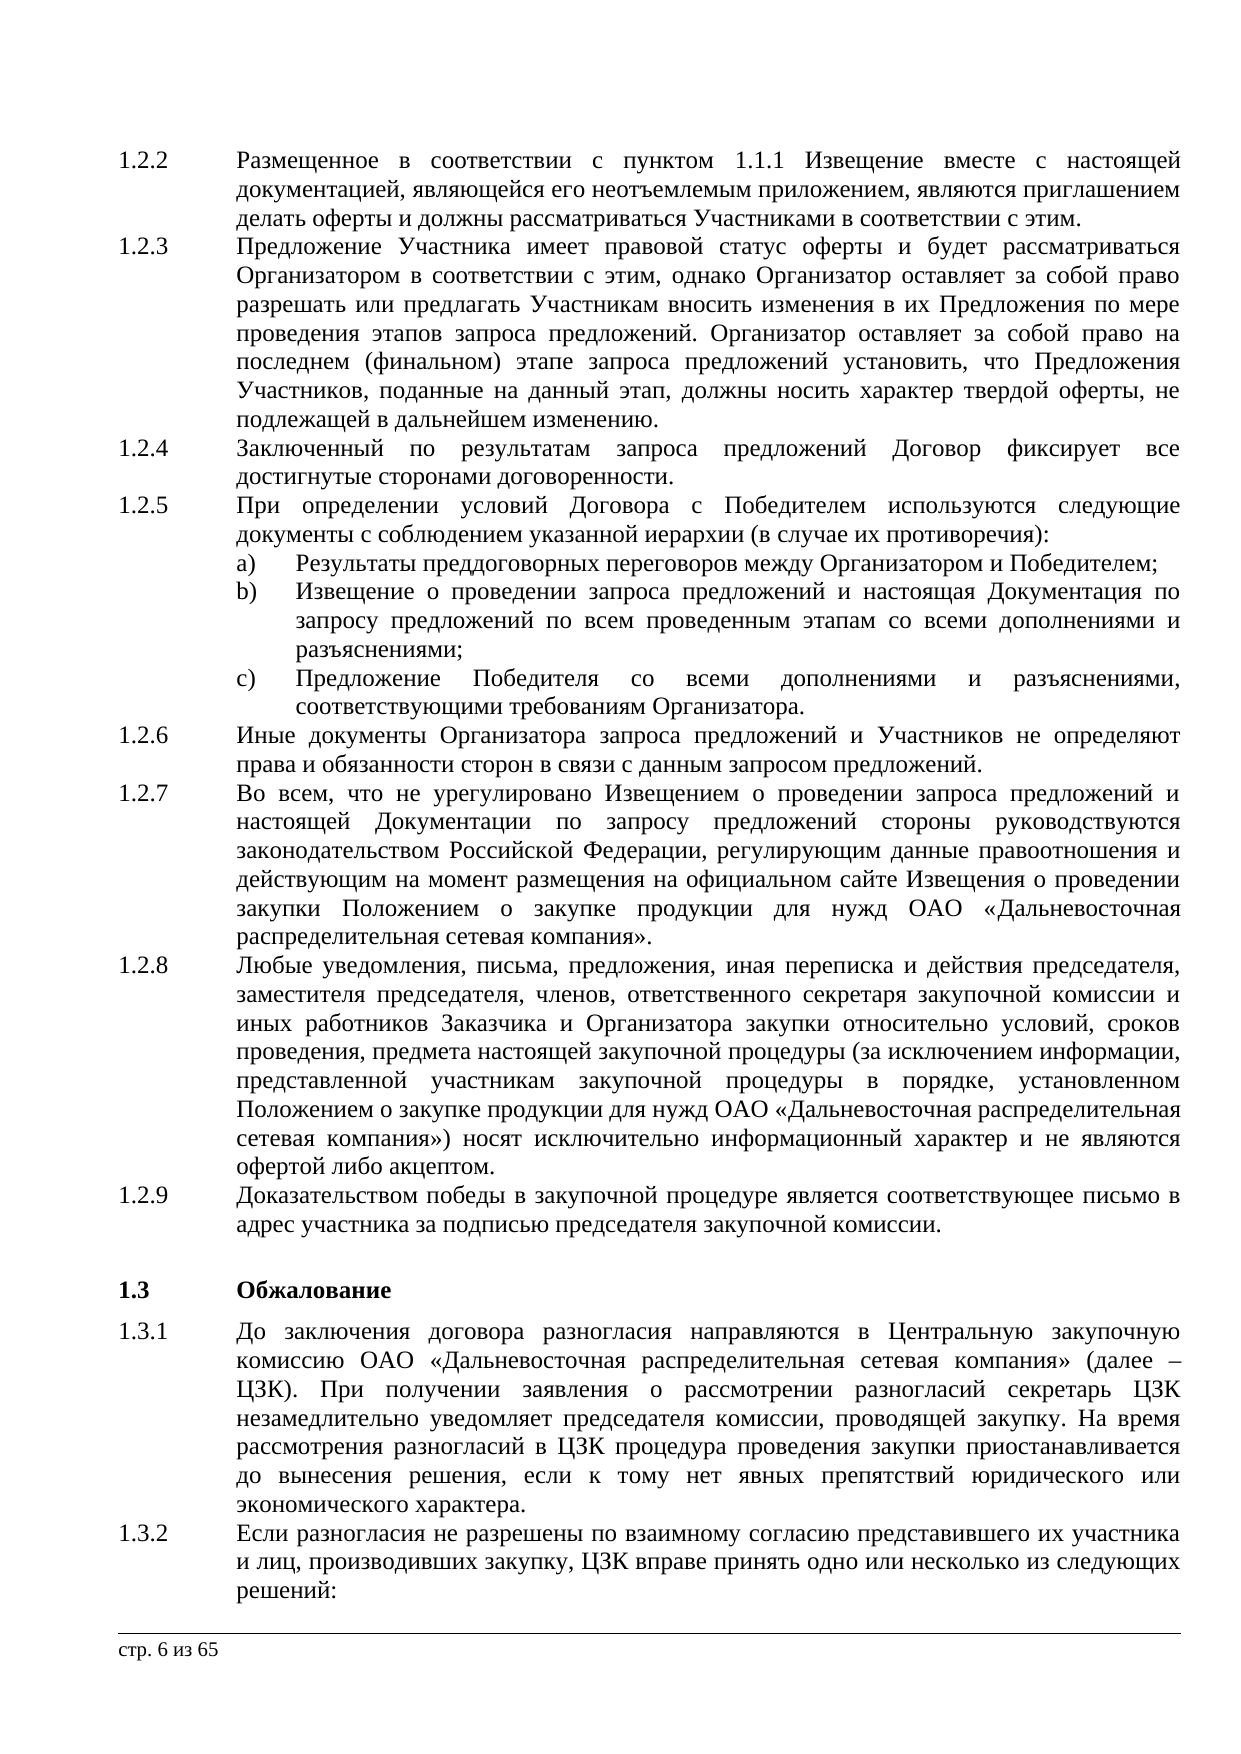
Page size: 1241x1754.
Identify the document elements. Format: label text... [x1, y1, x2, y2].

subtitle Обжалование [118, 1275, 1181, 1304]
list Если разногласия не разрешены по взаимному согласию представившего их участника и лиц, производивших закупку, ЦЗК вправе принять одно или несколько из следующих решений: [118, 1518, 1181, 1604]
list Предложение Участника имеет правовой статус оферты и будет рассматриваться Организатором в соответствии с этим, однако Организатор оставляет за собой право разрешать или предлагать Участникам вносить изменения в их Предложения по мере проведения этапов запроса предложений. Организатор оставляет за собой право на последнем (финальном) этапе запроса предложений установить, что Предложения Участников, поданные на данный этап, должны носить характер твердой оферты, не подлежащей в дальнейшем изменению. [118, 231, 1181, 433]
list Размещенное в соответствии с пунктом 1.1.1 Извещение вместе с настоящей документацией, являющейся его неотъемлемым приложением, являются приглашением делать оферты и должны рассматриваться Участниками в соответствии с этим. [118, 145, 1181, 231]
list Иные документы Организатора запроса предложений и Участников не определяют права и обязанности сторон в связи с данным запросом предложений. [118, 720, 1181, 778]
list При определении условий Договора с Победителем используются следующие документы с соблюдением указанной иерархии (в случае их противоречия): [118, 490, 1181, 548]
list Любые уведомления, письма, предложения, иная переписка и действия председателя, заместителя председателя, членов, ответственного секретаря закупочной комиссии и иных работников Заказчика и Организатора закупки относительно условий, сроков проведения, предмета настоящей закупочной процедуры (за исключением информации, представленной участникам закупочной процедуры в порядке, установленном Положением о закупке продукции для нужд ОАО «Дальневосточная распределительная сетевая компания») носят исключительно информационный характер и не являются офертой либо акцептом. [118, 950, 1181, 1180]
list Предложение Победителя со всеми дополнениями и разъяснениями, соответствующими требованиям Организатора. [236, 663, 1181, 720]
list Во всем, что не урегулировано Извещением о проведении запроса предложений и настоящей Документации по запросу предложений стороны руководствуются законодательством Российской Федерации, регулирующим данные правоотношения и действующим на момент размещения на официальном сайте Извещения о проведении закупки Положением о закупке продукции для нужд ОАО «Дальневосточная распределительная сетевая компания». [118, 778, 1181, 950]
list Заключенный по результатам запроса предложений Договор фиксирует все достигнутые сторонами договоренности. [118, 433, 1181, 490]
list Извещение о проведении запроса предложений и настоящая Документация по запросу предложений по всем проведенным этапам со всеми дополнениями и разъяснениями; [236, 576, 1181, 663]
list До заключения договора разногласия направляются в Центральную закупочную комиссию ОАО «Дальневосточная распределительная сетевая компания» (далее – ЦЗК). При получении заявления о рассмотрении разногласий секретарь ЦЗК незамедлительно уведомляет председателя комиссии, проводящей закупку. На время рассмотрения разногласий в ЦЗК процедура проведения закупки приостанавливается до вынесения решения, если к тому нет явных препятствий юридического или экономического характера. [118, 1316, 1181, 1518]
list Результаты преддоговорных переговоров между Организатором и Победителем; [236, 548, 1181, 576]
list Доказательством победы в закупочной процедуре является соответствующее письмо в адрес участника за подписью председателя закупочной комиссии. [118, 1180, 1181, 1238]
